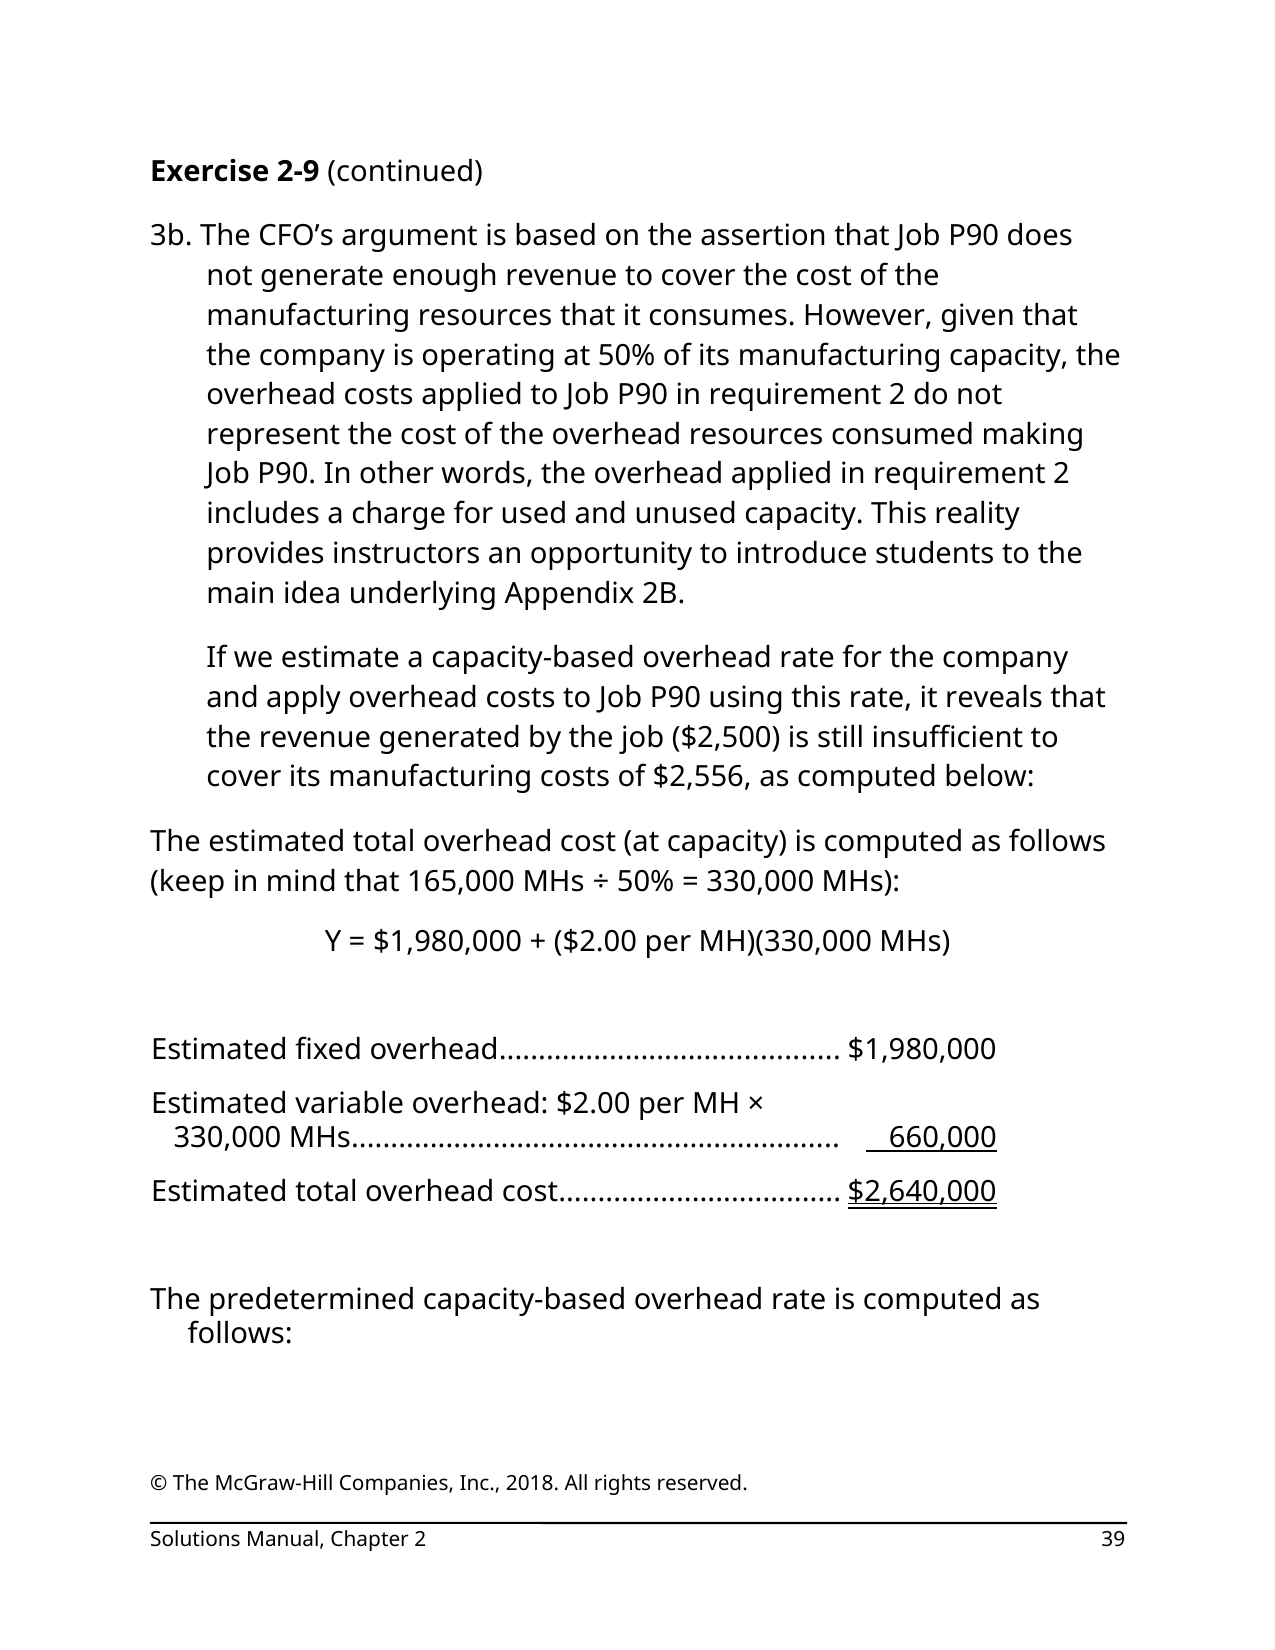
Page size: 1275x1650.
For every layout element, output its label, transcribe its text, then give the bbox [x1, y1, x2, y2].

text Exercise 2-9 (continued) [150, 150, 1125, 190]
text The estimated total overhead cost (at capacity) is computed as follows (keep in mind that 165,000 MHs ÷ 50% = 330,000 MHs): [150, 820, 1125, 900]
text If we estimate a capacity-based overhead rate for the company and apply overhead costs to Job P90 using this rate, it reveals that the revenue generated by the job ($2,500) is still insufficient to cover its manufacturing costs of $2,556, as computed below: [150, 637, 1125, 795]
table_header $1,980,000 [843, 1033, 1004, 1087]
table_cell Estimated variable overhead: $2.00 per MH × 330,000 MHs [151, 1087, 843, 1175]
table_header Estimated fixed overhead [151, 1033, 843, 1087]
text The predetermined capacity-based overhead rate is computed as follows: [150, 1283, 1125, 1350]
text Y = $1,980,000 + ($2.00 per MH)(330,000 MHs) [150, 925, 1125, 958]
table_cell 660,000 [843, 1087, 1004, 1175]
table_cell $2,640,000 [843, 1175, 1004, 1229]
table_cell Estimated total overhead cost [151, 1175, 843, 1229]
text 3b. The CFO’s argument is based on the assertion that Job P90 does not generate enough revenue to cover the cost of the manufacturing resources that it consumes. However, given that the company is operating at 50% of its manufacturing capacity, the overhead costs applied to Job P90 in requirement 2 do not represent the cost of the overhead resources consumed making Job P90. In other words, the overhead applied in requirement 2 includes a charge for used and unused capacity. This reality provides instructors an opportunity to introduce students to the main idea underlying Appendix 2B. [150, 215, 1125, 612]
